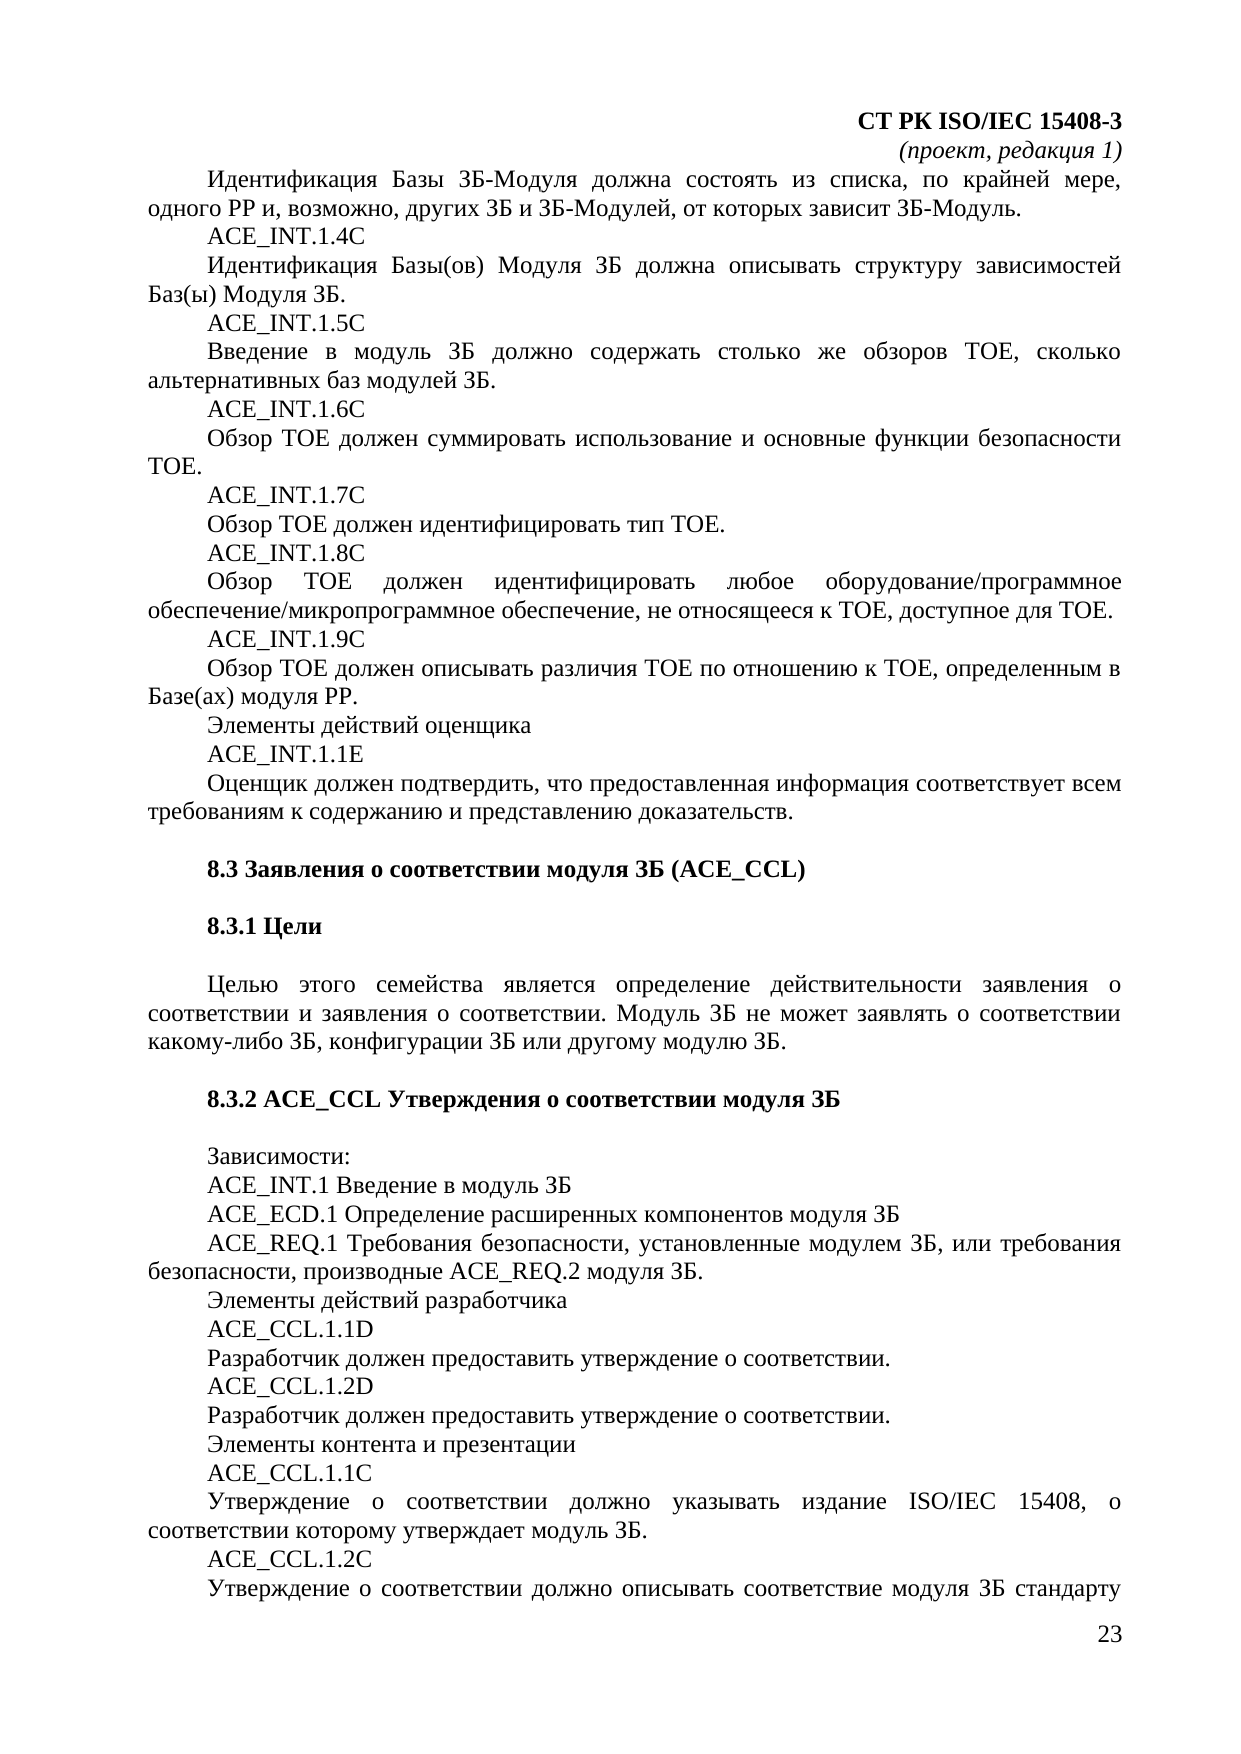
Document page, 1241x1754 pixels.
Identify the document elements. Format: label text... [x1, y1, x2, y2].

text Идентификация Базы ЗБ-Модуля должна состоять из списка, по крайней мере, одного PP и, возможно, других ЗБ и ЗБ-Модулей, от которых зависит ЗБ-Модуль. [148, 164, 1122, 221]
text ACE_CCL.1.1D [148, 1314, 1122, 1343]
text ACE_INT.1.9C [148, 624, 1122, 653]
text Обзор TOE должен описывать различия TOE по отношению к TOE, определенным в Базе(ах) модуля PP. [148, 653, 1122, 710]
text ACE_CCL.1.1C [148, 1458, 1122, 1486]
text ACE_ECD.1 Определение расширенных компонентов модуля ЗБ [148, 1199, 1122, 1228]
text Оценщик должен подтвердить, что предоставленная информация соответствует всем требованиям к содержанию и представлению доказательств. [148, 768, 1122, 825]
text 8.3.2 ACE_CCL Утверждения о соответствии модуля ЗБ [148, 1084, 1122, 1113]
text Утверждение о соответствии должно указывать издание ISO/IEC 15408, о соответствии которому утверждает модуль ЗБ. [148, 1486, 1122, 1544]
text Обзор TOE должен суммировать использование и основные функции безопасности TOE. [148, 423, 1122, 480]
text ACE_INT.1.4C [148, 221, 1122, 250]
text ACE_REQ.1 Требования безопасности, установленные модулем ЗБ, или требования безопасности, производные ACE_REQ.2 модуля ЗБ. [148, 1228, 1122, 1285]
text Зависимости: [148, 1141, 1122, 1170]
text 8.3.1 Цели [148, 911, 1122, 940]
text Обзор TOE должен идентифицировать тип TOE. [148, 509, 1122, 538]
text Элементы действий разработчика [148, 1285, 1122, 1314]
text ACE_INT.1.5C [148, 308, 1122, 336]
text 8.3 Заявления о соответствии модуля ЗБ (ACE_CCL) [148, 854, 1122, 883]
text ACE_INT.1 Введение в модуль ЗБ [148, 1170, 1122, 1199]
text ACE_INT.1.8C [148, 538, 1122, 566]
text Элементы действий оценщика [148, 710, 1122, 739]
text ACE_INT.1.7C [148, 480, 1122, 509]
text Обзор TOE должен идентифицировать любое оборудование/программное обеспечение/микропрограммное обеспечение, не относящееся к TOE, доступное для TOE. [148, 566, 1122, 624]
text ACE_INT.1.1E [148, 739, 1122, 768]
text Элементы контента и презентации [148, 1429, 1122, 1458]
text Разработчик должен предоставить утверждение о соответствии. [148, 1400, 1122, 1429]
text Идентификация Базы(ов) Модуля ЗБ должна описывать структуру зависимостей Баз(ы) Модуля ЗБ. [148, 250, 1122, 308]
text ACE_CCL.1.2D [148, 1371, 1122, 1400]
text Разработчик должен предоставить утверждение о соответствии. [148, 1343, 1122, 1371]
text Целью этого семейства является определение действительности заявления о соответствии и заявления о соответствии. Модуль ЗБ не может заявлять о соответствии какому-либо ЗБ, конфигурации ЗБ или другому модулю ЗБ. [148, 969, 1122, 1055]
text Введение в модуль ЗБ должно содержать столько же обзоров TOE, сколько альтернативных баз модулей ЗБ. [148, 336, 1122, 394]
text ACE_INT.1.6C [148, 394, 1122, 423]
text ACE_CCL.1.2C [148, 1544, 1122, 1573]
